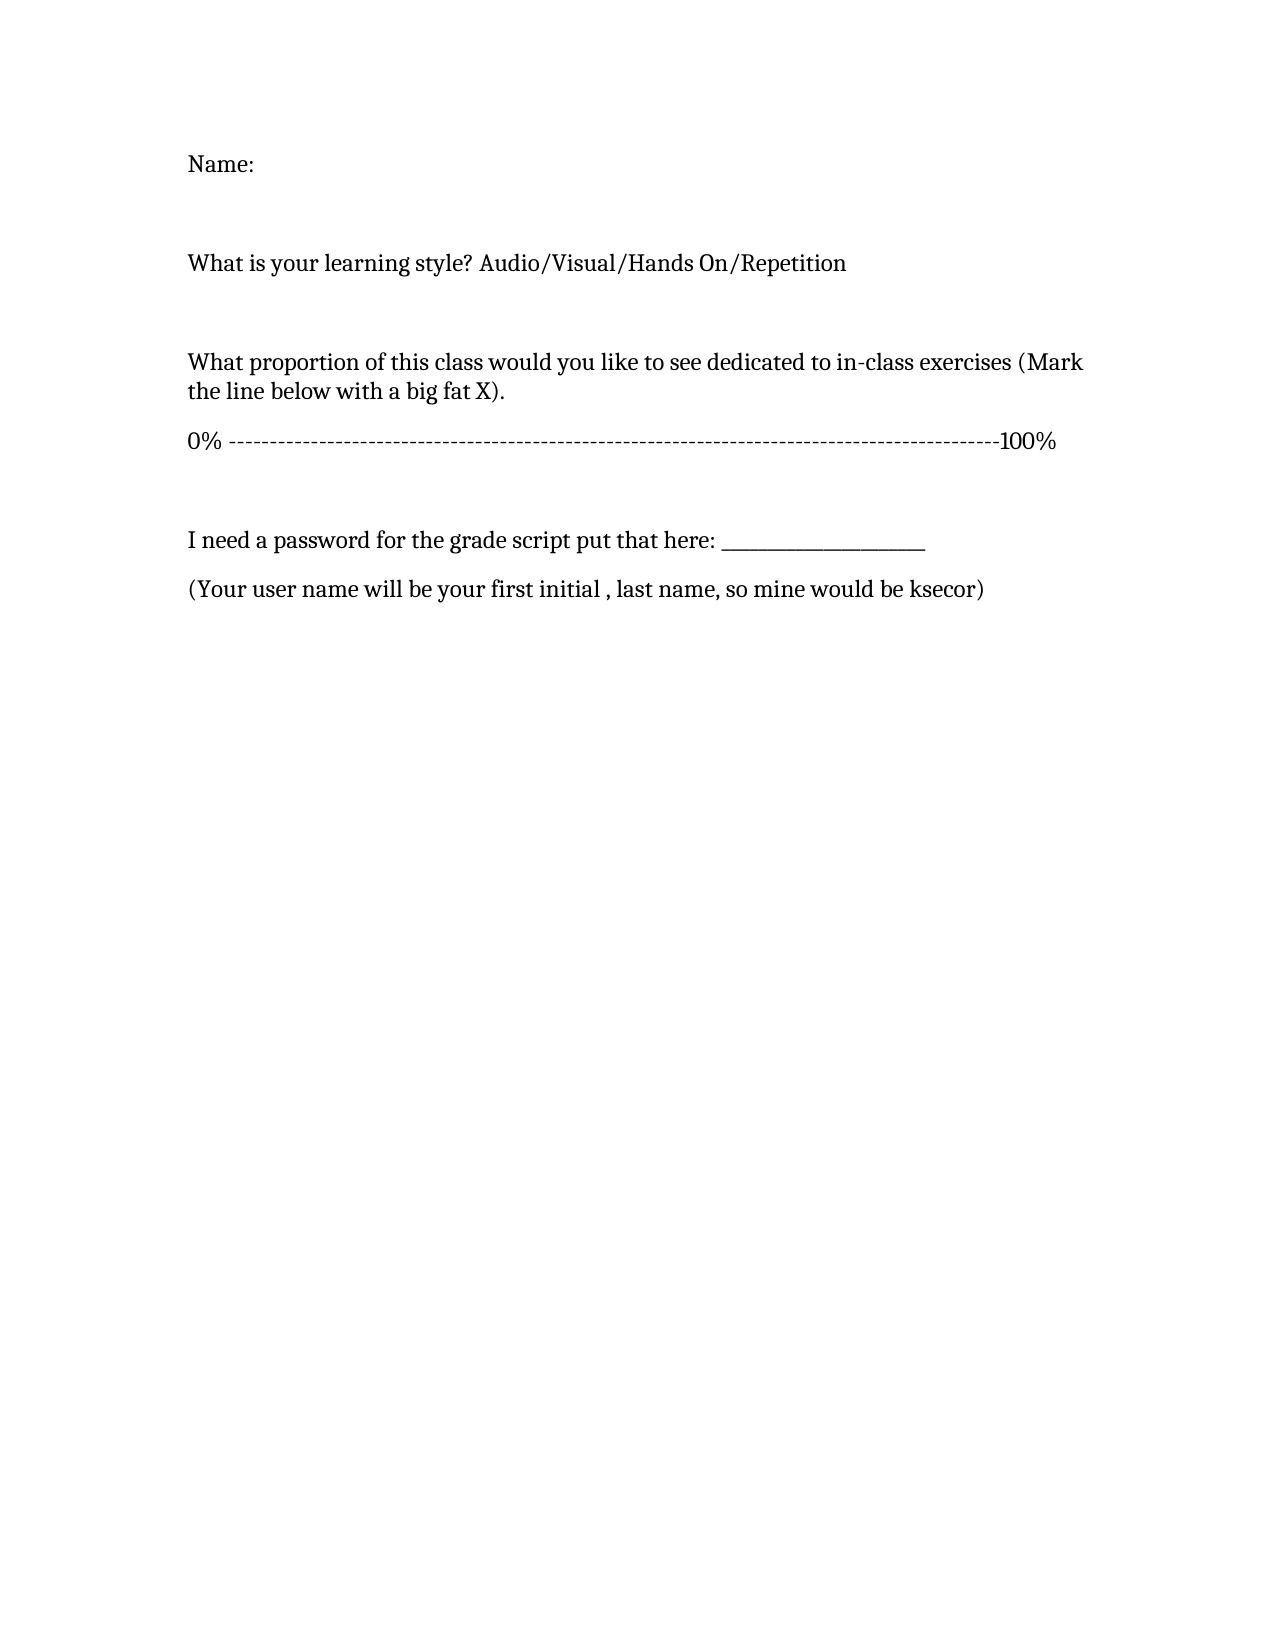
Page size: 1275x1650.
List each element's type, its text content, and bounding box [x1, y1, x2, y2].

text (Your user name will be your first initial , last name, so mine would be ksecor) [187, 575, 1087, 604]
text I need a password for the grade script put that here: ______________________ [187, 526, 1087, 554]
text What is your learning style? Audio/Visual/Hands On/Repetition [187, 249, 1087, 278]
text Name: [187, 150, 1087, 179]
text What proportion of this class would you like to see dedicated to in-class exercises (Mark the line below with a big fat X). [187, 348, 1087, 406]
text 0% ----------------------------------------------------------------------------------------------100% [187, 427, 1087, 455]
